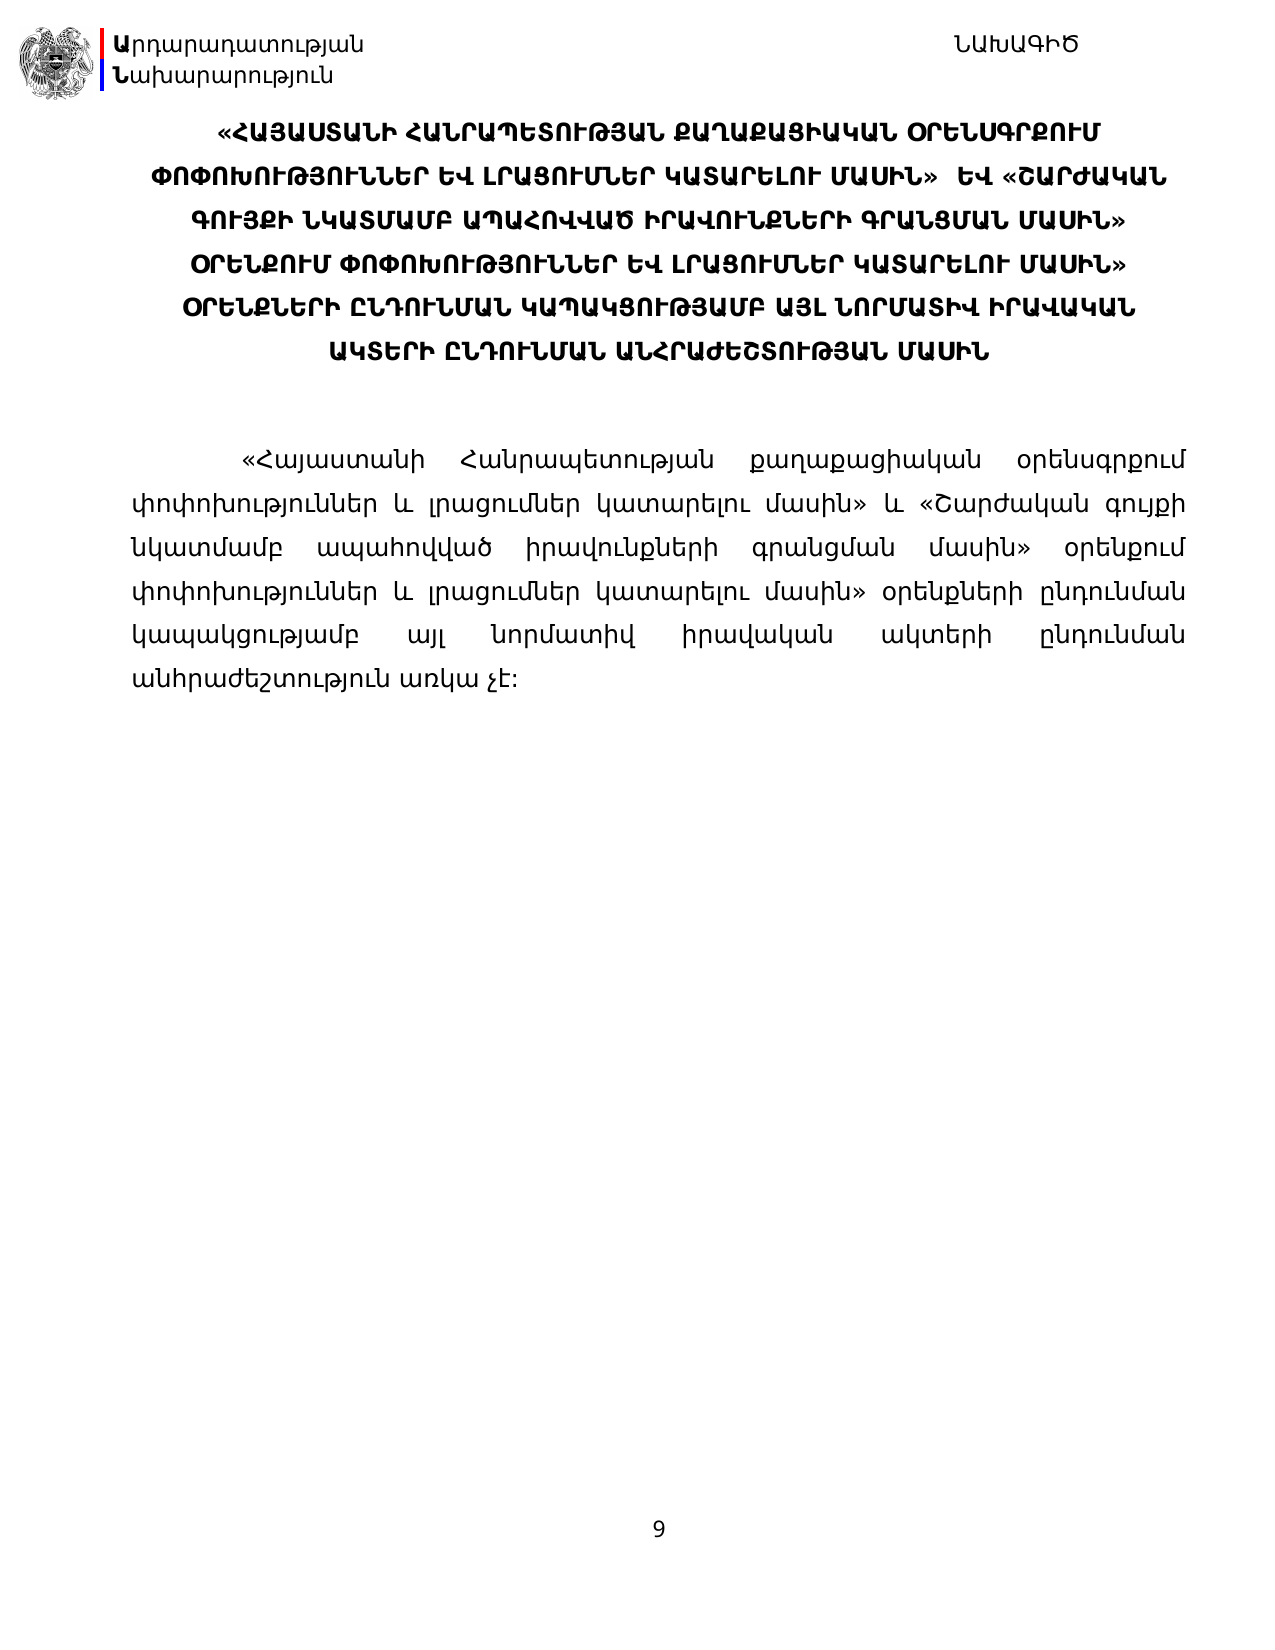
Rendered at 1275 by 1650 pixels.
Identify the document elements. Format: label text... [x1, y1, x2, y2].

text «ՀԱՅԱՍՏԱՆԻ ՀԱՆՐԱՊԵՏՈՒԹՅԱՆ ՔԱՂԱՔԱՑԻԱԿԱՆ ՕՐԵՆՍԳՐՔՈՒՄ ՓՈՓՈԽՈՒԹՅՈՒՆՆԵՐ ԵՎ ԼՐԱՑՈՒՄՆԵՐ ԿԱՏԱՐԵԼՈՒ ՄԱՍԻՆ» ԵՎ «ՇԱՐԺԱԿԱՆ ԳՈՒՅՔԻ ՆԿԱՏՄԱՄԲ ԱՊԱՀՈՎՎԱԾ ԻՐԱՎՈՒՆՔՆԵՐԻ ԳՐԱՆՑՄԱՆ ՄԱՍԻՆ» ՕՐԵՆՔՈՒՄ ՓՈՓՈԽՈՒԹՅՈՒՆՆԵՐ ԵՎ ԼՐԱՑՈՒՄՆԵՐ ԿԱՏԱՐԵԼՈՒ ՄԱՍԻՆ» ՕՐԵՆՔՆԵՐԻ ԸՆԴՈՒՆՄԱՆ ԿԱՊԱԿՑՈՒԹՅԱՄԲ ԱՅԼ ՆՈՐՄԱՏԻՎ ԻՐԱՎԱԿԱՆ ԱԿՏԵՐԻ ԸՆԴՈՒՆՄԱՆ ԱՆՀՐԱԺԵՇՏՈՒԹՅԱՆ ՄԱՍԻՆ [131, 119, 1186, 367]
picture [18, 26, 94, 100]
text «Հայաստանի Հանրապետության քաղաքացիական օրենսգրքում փոփոխություններ և լրացումներ կատարելու մասին» և «Շարժական գույքի նկատմամբ ապահովված իրավունքների գրանցման մասին» օրենքում փոփոխություններ և լրացումներ կատարելու մասին» օրենքների ընդունման կապակցությամբ այլ նորմատիվ իրավական ակտերի ընդունման անհրաժեշտություն առկա չէ: [131, 446, 1186, 694]
